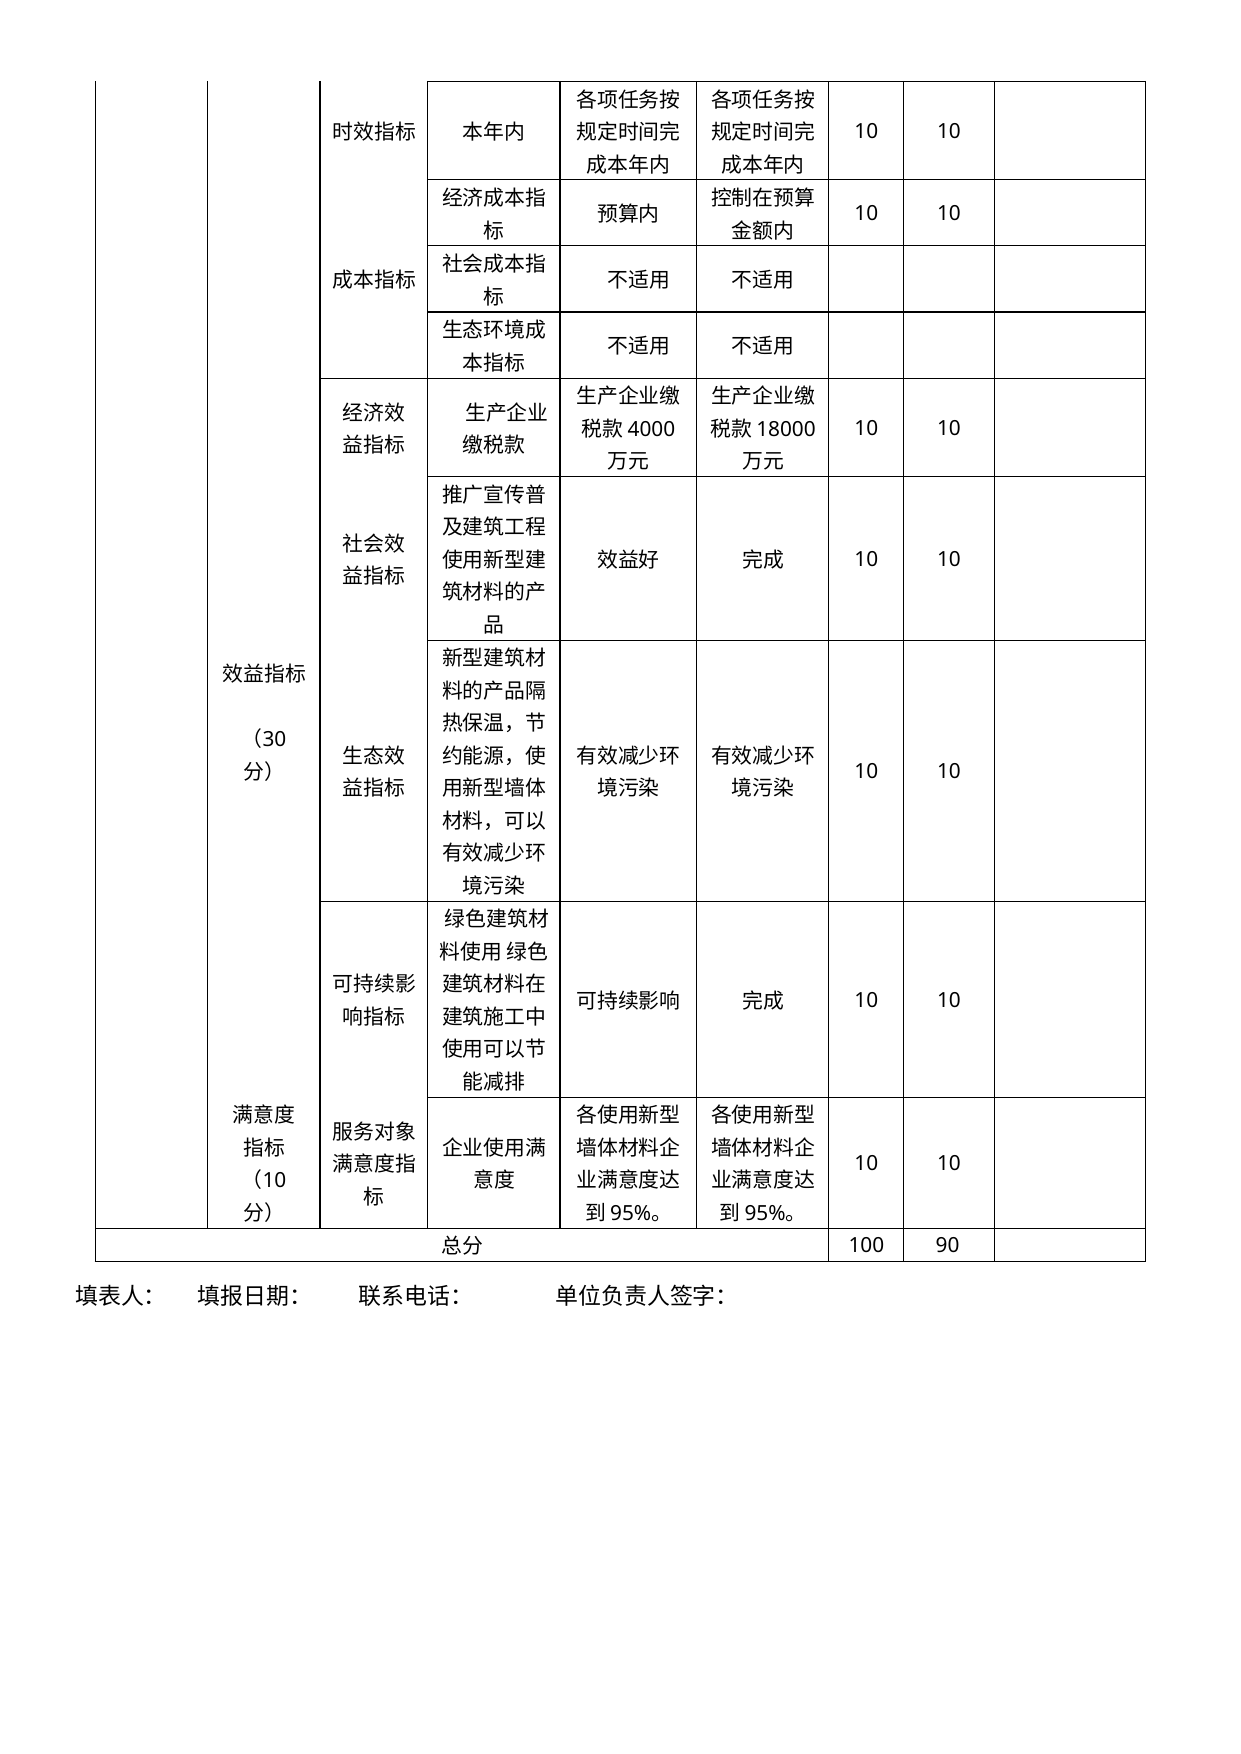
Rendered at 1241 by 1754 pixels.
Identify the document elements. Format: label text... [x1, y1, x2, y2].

table_cell 10 [829, 180, 903, 245]
table_cell 生产企业缴税款18000万元 [697, 379, 828, 476]
table_cell 10 [904, 902, 994, 1097]
table_cell [995, 313, 1145, 377]
table_cell [829, 246, 903, 311]
table_cell 生态效 益指标 [321, 640, 427, 901]
table_cell 不适用 [561, 313, 696, 377]
table_cell 10 [904, 379, 994, 476]
table_cell 10 [829, 379, 903, 476]
table_cell [904, 246, 994, 311]
table_cell 各项任务按规定时间完成本年内 [561, 82, 696, 179]
table_cell 有效减少环境污染 [697, 641, 828, 901]
table_cell 10 [904, 477, 994, 639]
table_cell 不适用 [697, 313, 828, 377]
text 填表人： 填报日期： 联系电话： 单位负责人签字： [75, 1262, 1165, 1327]
table_cell 生产企业缴税款4000万元 [561, 379, 696, 476]
table_cell 不适用 [697, 246, 828, 311]
table_cell 10 [904, 180, 994, 245]
table_cell 完成 [697, 902, 828, 1097]
table_cell [995, 477, 1145, 639]
table_cell 10 [904, 641, 994, 901]
table_cell 生态环境成本指标 [428, 313, 559, 377]
table_cell [995, 1098, 1145, 1228]
table_cell 10 [904, 82, 994, 179]
table_cell 推广宣传普及建筑工程使用新型建筑材料的产品 [428, 477, 559, 639]
table_cell [904, 313, 994, 377]
table_cell 社会成本指标 [428, 246, 559, 311]
table_cell 经济效 益指标 [321, 379, 427, 476]
table_cell 10 [829, 82, 903, 179]
table_cell 控制在预算金额内 [697, 180, 828, 245]
table_cell 100 [829, 1229, 903, 1261]
table_cell [995, 641, 1145, 901]
table_cell 有效减少环境污染 [561, 641, 696, 901]
table_cell 效益指标 （30分） [208, 378, 319, 1097]
table_cell 时效指标 [321, 81, 427, 179]
table_cell [829, 313, 903, 377]
table_cell 10 [904, 1098, 994, 1228]
table_cell 成本指标 [321, 179, 427, 377]
table_cell 完成 [697, 477, 828, 639]
table_cell [995, 246, 1145, 311]
table_cell 服务对象满意度指标 [321, 1097, 427, 1228]
table_cell [995, 1229, 1145, 1261]
table_cell 各项任务按规定时间完成本年内 [697, 82, 828, 179]
table_cell 不适用 [561, 246, 696, 311]
table_cell 各使用新型墙体材料企业满意度达到95%。 [561, 1098, 696, 1228]
table_cell 总分 [96, 1229, 828, 1261]
table_cell 经济成本指标 [428, 180, 559, 245]
table_cell 90 [904, 1229, 994, 1261]
table_cell 企业使用满意度 [428, 1098, 559, 1228]
table_cell 新型建筑材料的产品隔热保温，节约能源，使用新型墙体材料，可以有效减少环境污染 [428, 641, 559, 901]
table_cell 10 [829, 477, 903, 639]
table_cell [995, 82, 1145, 179]
table_cell [995, 379, 1145, 476]
table_cell 可持续影响 [561, 902, 696, 1097]
table_cell 生产企业缴税款 [428, 379, 559, 476]
table_cell 效益好 [561, 477, 696, 639]
table_cell [995, 902, 1145, 1097]
table_cell [995, 180, 1145, 245]
table_cell 10 [829, 902, 903, 1097]
table_cell 本年内 [428, 82, 559, 179]
table_cell 可持续影响指标 [321, 902, 427, 1097]
table_cell 预算内 [561, 180, 696, 245]
table_cell 10 [829, 1098, 903, 1228]
table_cell 各使用新型墙体材料企业满意度达到95%。 [697, 1098, 828, 1228]
table_cell 绿色建筑材料使用 绿色建筑材料在建筑施工中使用可以节能减排 [428, 902, 559, 1097]
table_cell 10 [829, 641, 903, 901]
table_cell 满意度 指标 （10分） [208, 1097, 319, 1228]
table_cell 社会效 益指标 [321, 476, 427, 639]
